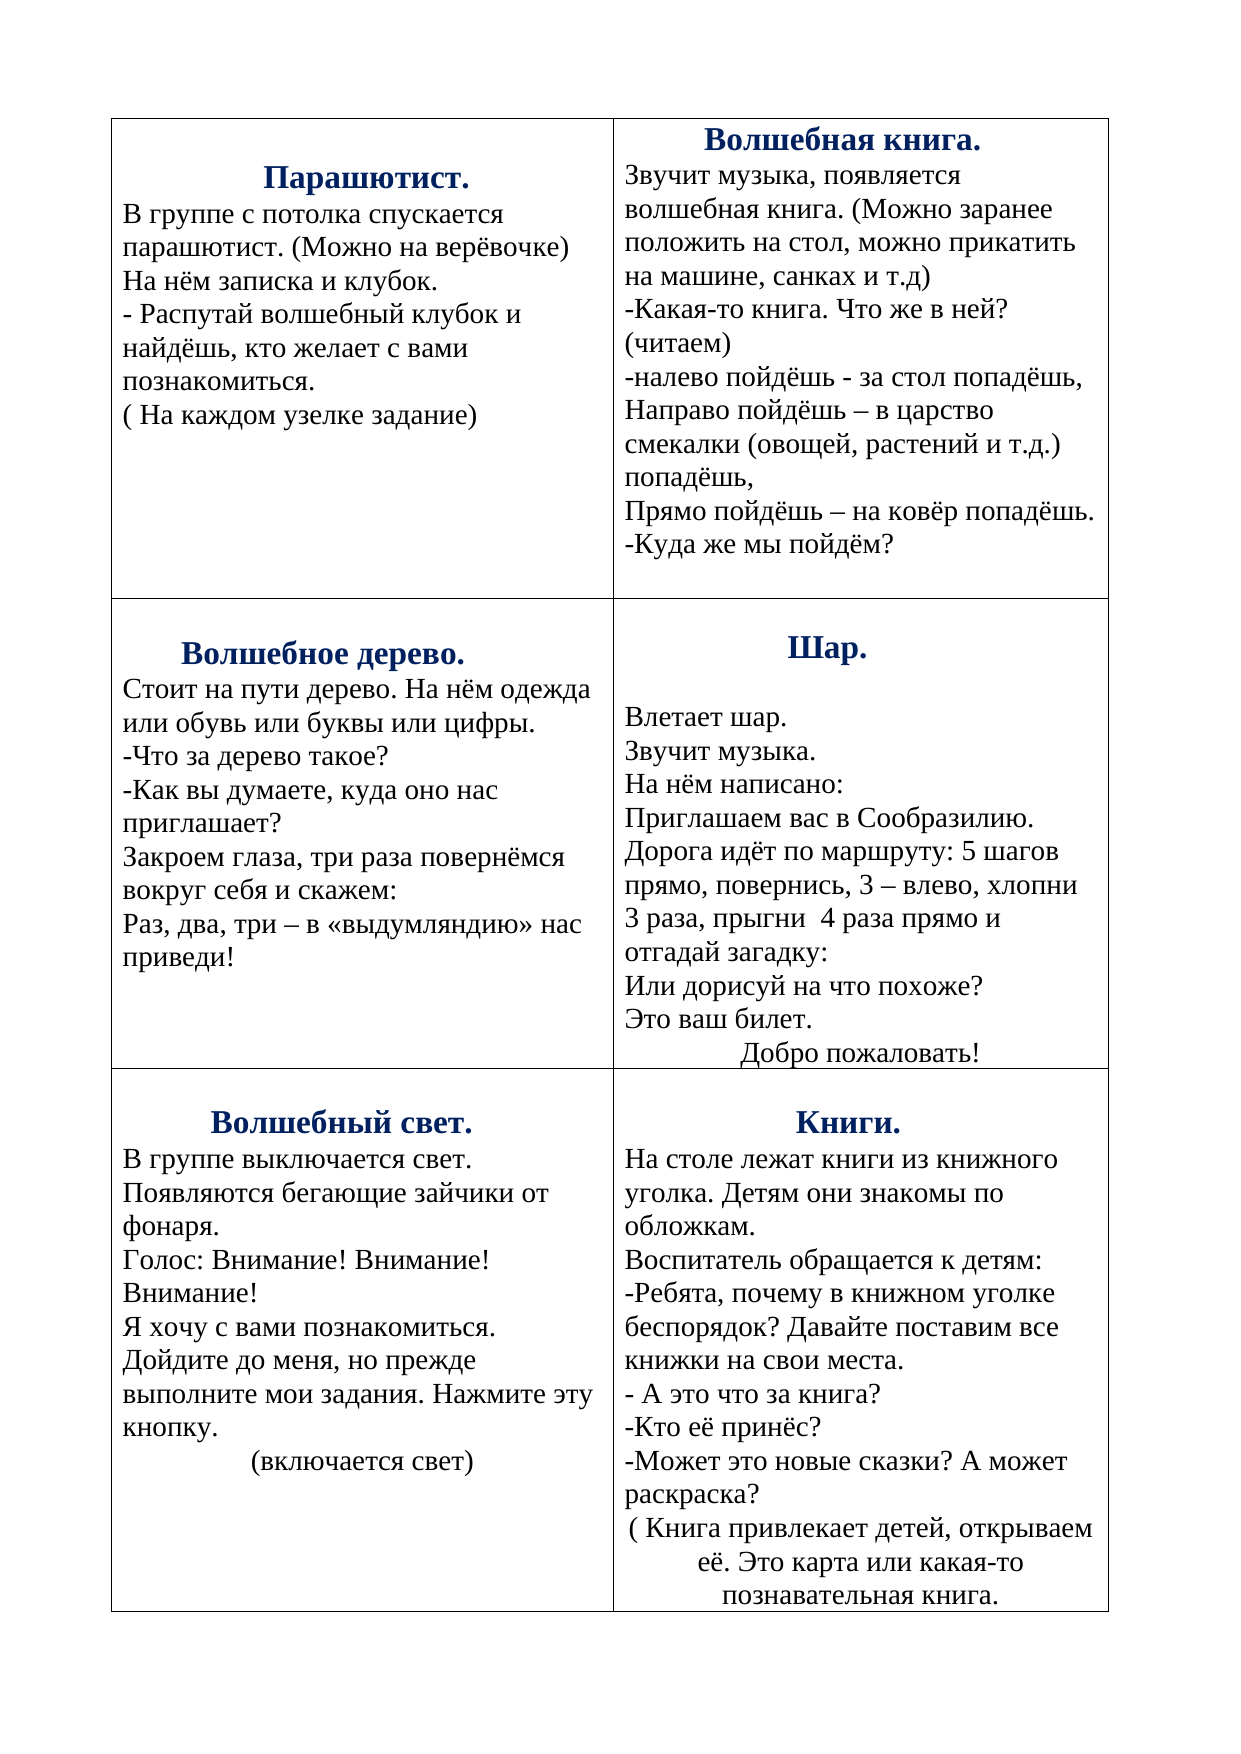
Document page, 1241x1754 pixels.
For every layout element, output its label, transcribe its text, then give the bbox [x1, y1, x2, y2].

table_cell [112, 119, 613, 598]
table_cell Волшебное дерево. Стоит на пути дерево. На нём одежда или обувь или буквы или цифры. -Что за дерево такое? -Как вы думаете, куда оно нас приглашает? Закроем глаза, три раза повернёмся вокруг себя и скажем: Раз, два, три – в «выдумляндию» нас приведи! [112, 599, 613, 1068]
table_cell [614, 119, 1108, 598]
table_cell Книги. На столе лежат книги из книжного уголка. Детям они знакомы по обложкам. Воспитатель обращается к детям: -Ребята, почему в книжном уголке беспорядок? Давайте поставим все книжки на свои места. - А это что за книга? -Кто её принёс? -Может это новые сказки? А может раскраска? ( Книга привлекает детей, открываем её. Это карта или какая-то познавательная книга. [614, 1069, 1108, 1611]
table_cell Волшебный свет. В группе выключается свет. Появляются бегающие зайчики от фонаря. Голос: Внимание! Внимание! Внимание! Я хочу с вами познакомиться. Дойдите до меня, но прежде выполните мои задания. Нажмите эту кнопку. (включается свет) [112, 1069, 613, 1611]
table_cell Шар. Влетает шар. Звучит музыка. На нём написано: Приглашаем вас в Сообразилию. Дорога идёт по маршруту: 5 шагов прямо, повернись, 3 – влево, хлопни 3 раза, прыгни 4 раза прямо и отгадай загадку: Или дорисуй на что похоже? Это ваш билет. Добро пожаловать! [614, 599, 1108, 1068]
